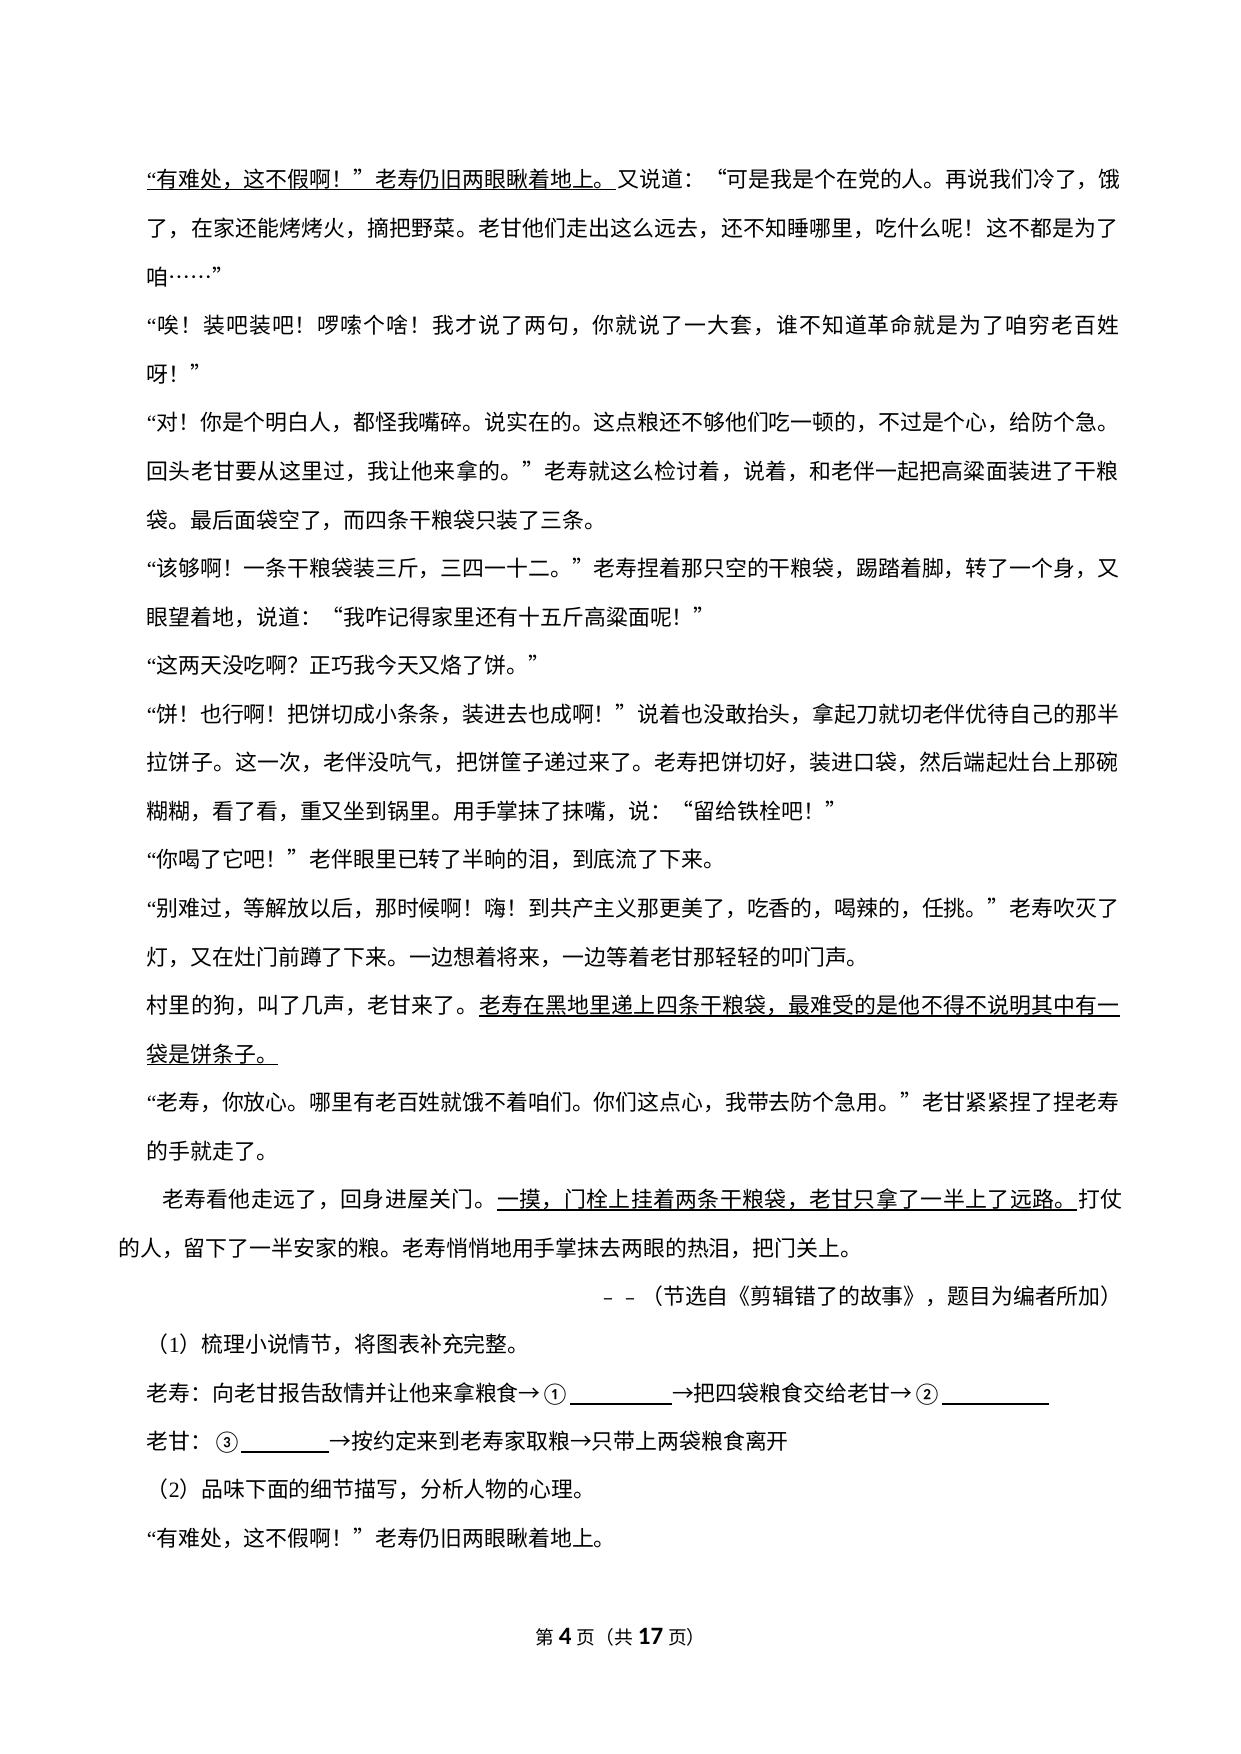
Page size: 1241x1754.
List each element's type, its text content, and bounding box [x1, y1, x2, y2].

text 老寿：向老甘报告敌情并让他来拿粮食→① →把四袋粮食交给老甘→② [147, 1375, 1122, 1408]
text “该够啊！一条干粮袋装三斤，三四一十二。”老寿捏着那只空的干粮袋，踢踏着脚，转了一个身，又眼望着地，说道：“我咋记得家里还有十五斤高粱面呢！” [147, 551, 1122, 632]
text “对！你是个明白人，都怪我嘴碎。说实在的。这点粮还不够他们吃一顿的，不过是个心，给防个急。回头老甘要从这里过，我让他来拿的。”老寿就这么检讨着，说着，和老伴一起把高粱面装进了干粮袋。最后面袋空了，而四条干粮袋只装了三条。 [147, 405, 1122, 535]
text 村里的狗，叫了几声，老甘来了。老寿在黑地里递上四条干粮袋，最难受的是他不得不说明其中有一袋是饼条子。 [147, 987, 1122, 1069]
text ﹣﹣（节选自《剪辑错了的故事》，题目为编者所加） [147, 1279, 1122, 1311]
text “老寿，你放心。哪里有老百姓就饿不着咱们。你们这点心，我带去防个急用。”老甘紧紧捏了捏老寿的手就走了。 [147, 1084, 1122, 1166]
text “你喝了它吧！”老伴眼里已转了半晌的泪，到底流了下来。 [147, 842, 1122, 874]
text 老甘：③ →按约定来到老寿家取粮→只带上两袋粮食离开 [147, 1424, 1122, 1456]
text （2）品味下面的细节描写，分析人物的心理。 [147, 1472, 1122, 1504]
text （1）梳理小说情节，将图表补充完整。 [147, 1327, 1122, 1359]
text “饼！也行啊！把饼切成小条条，装进去也成啊！”说着也没敢抬头，拿起刀就切老伴优待自己的那半拉饼子。这一次，老伴没吭气，把饼筐子递过来了。老寿把饼切好，装进口袋，然后端起灶台上那碗糊糊，看了看，重又坐到锅里。用手掌抹了抹嘴，说：“留给铁栓吧！” [147, 696, 1122, 826]
text 老寿看他走远了，回身进屋关门。一摸，门栓上挂着两条干粮袋，老甘只拿了一半上了远路。打仗的人，留下了一半安家的粮。老寿悄悄地用手掌抹去两眼的热泪，把门关上。 [118, 1182, 1122, 1263]
text “唉！装吧装吧！啰嗦个啥！我才说了两句，你就说了一大套，谁不知道革命就是为了咱穷老百姓呀！” [147, 308, 1122, 389]
text “别难过，等解放以后，那时候啊！嗨！到共产主义那更美了，吃香的，喝辣的，任挑。”老寿吹灭了灯，又在灶门前蹲了下来。一边想着将来，一边等着老甘那轻轻的叩门声。 [147, 890, 1122, 972]
text “有难处，这不假啊！”老寿仍旧两眼瞅着地上。又说道：“可是我是个在党的人。再说我们冷了，饿了，在家还能烤烤火，摘把野菜。老甘他们走出这么远去，还不知睡哪里，吃什么呢！这不都是为了咱……” [147, 162, 1122, 292]
text “这两天没吃啊？正巧我今天又烙了饼。” [147, 648, 1122, 680]
text “有难处，这不假啊！”老寿仍旧两眼瞅着地上。 [147, 1520, 1122, 1553]
